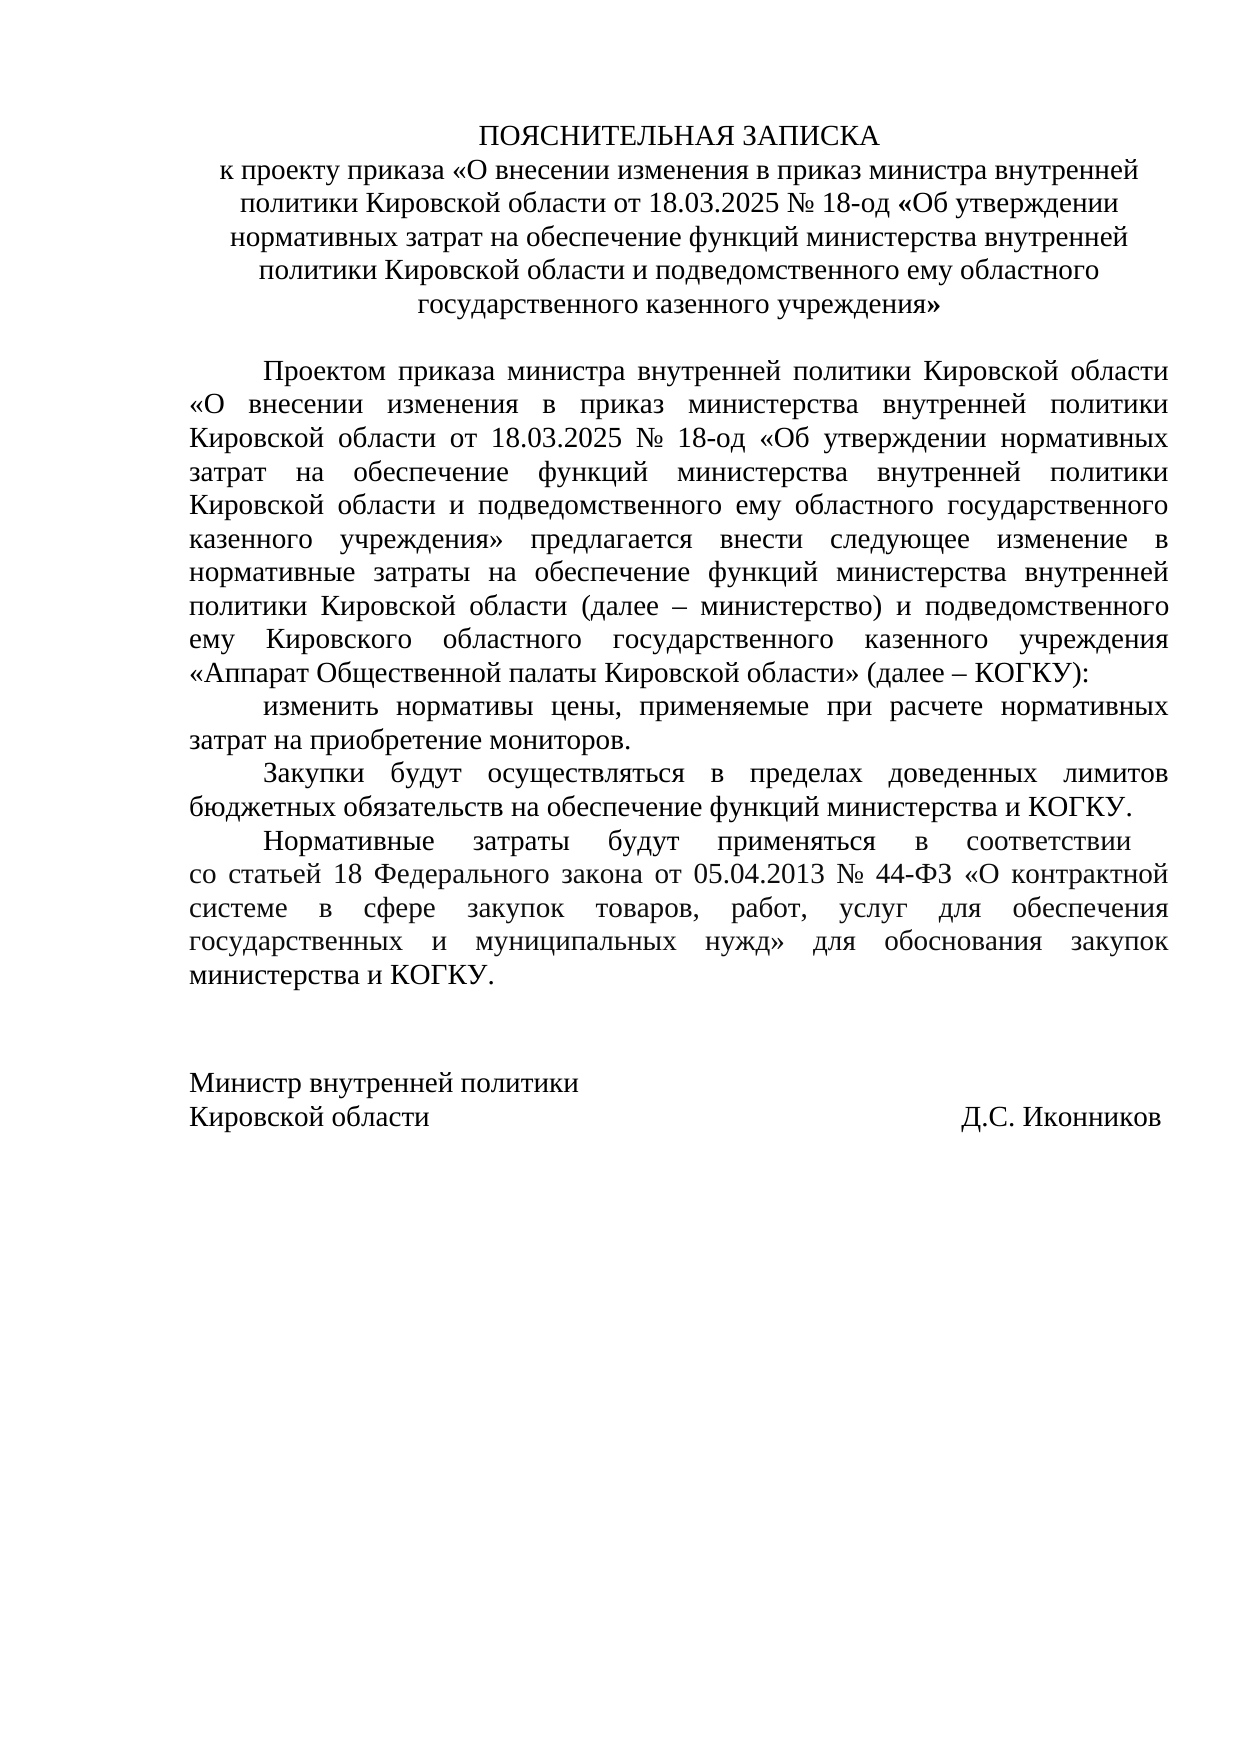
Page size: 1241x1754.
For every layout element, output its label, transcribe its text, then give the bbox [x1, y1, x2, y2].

title Закупки будут осуществляться в пределах доведенных лимитов бюджетных обязательств на обеспечение функций министерства и КОГКУ. [189, 756, 1169, 823]
text к проекту приказа «О внесении изменения в приказ министра внутренней политики Кировской области от 18.03.2025 № 18-од «Об утверждении нормативных затрат на обеспечение функций министерства внутренней политики Кировской области и подведомственного ему областного государственного казенного учреждения» [189, 152, 1169, 319]
title Проектом приказа министра внутренней политики Кировской области «О внесении изменения в приказ министерства внутренней политики Кировской области от 18.03.2025 № 18-од «Об утверждении нормативных затрат на обеспечение функций министерства внутренней политики Кировской области и подведомственного ему областного государственного казенного учреждения» предлагается внести следующее изменение в нормативные затраты на обеспечение функций министерства внутренней политики Кировской области (далее – министерство) и подведомственного ему Кировского областного государственного казенного учреждения «Аппарат Общественной палаты Кировской области» (далее – КОГКУ): [189, 353, 1169, 688]
text ПОЯСНИТЕЛЬНАЯ ЗАПИСКА [189, 118, 1169, 152]
title Министр внутренней политики [189, 1065, 1163, 1099]
title изменить нормативы цены, применяемые при расчете нормативных затрат на приобретение мониторов. [189, 688, 1169, 756]
title Нормативные затраты будут применяться в соответствии со статьей 18 Федерального закона от 05.04.2013 № 44-ФЗ «О контрактной системе в сфере закупок товаров, работ, услуг для обеспечения государственных и муниципальных нужд» для обоснования закупок министерства и КОГКУ. [189, 823, 1169, 990]
title Кировской области Д.С. Иконников [189, 1099, 1163, 1132]
